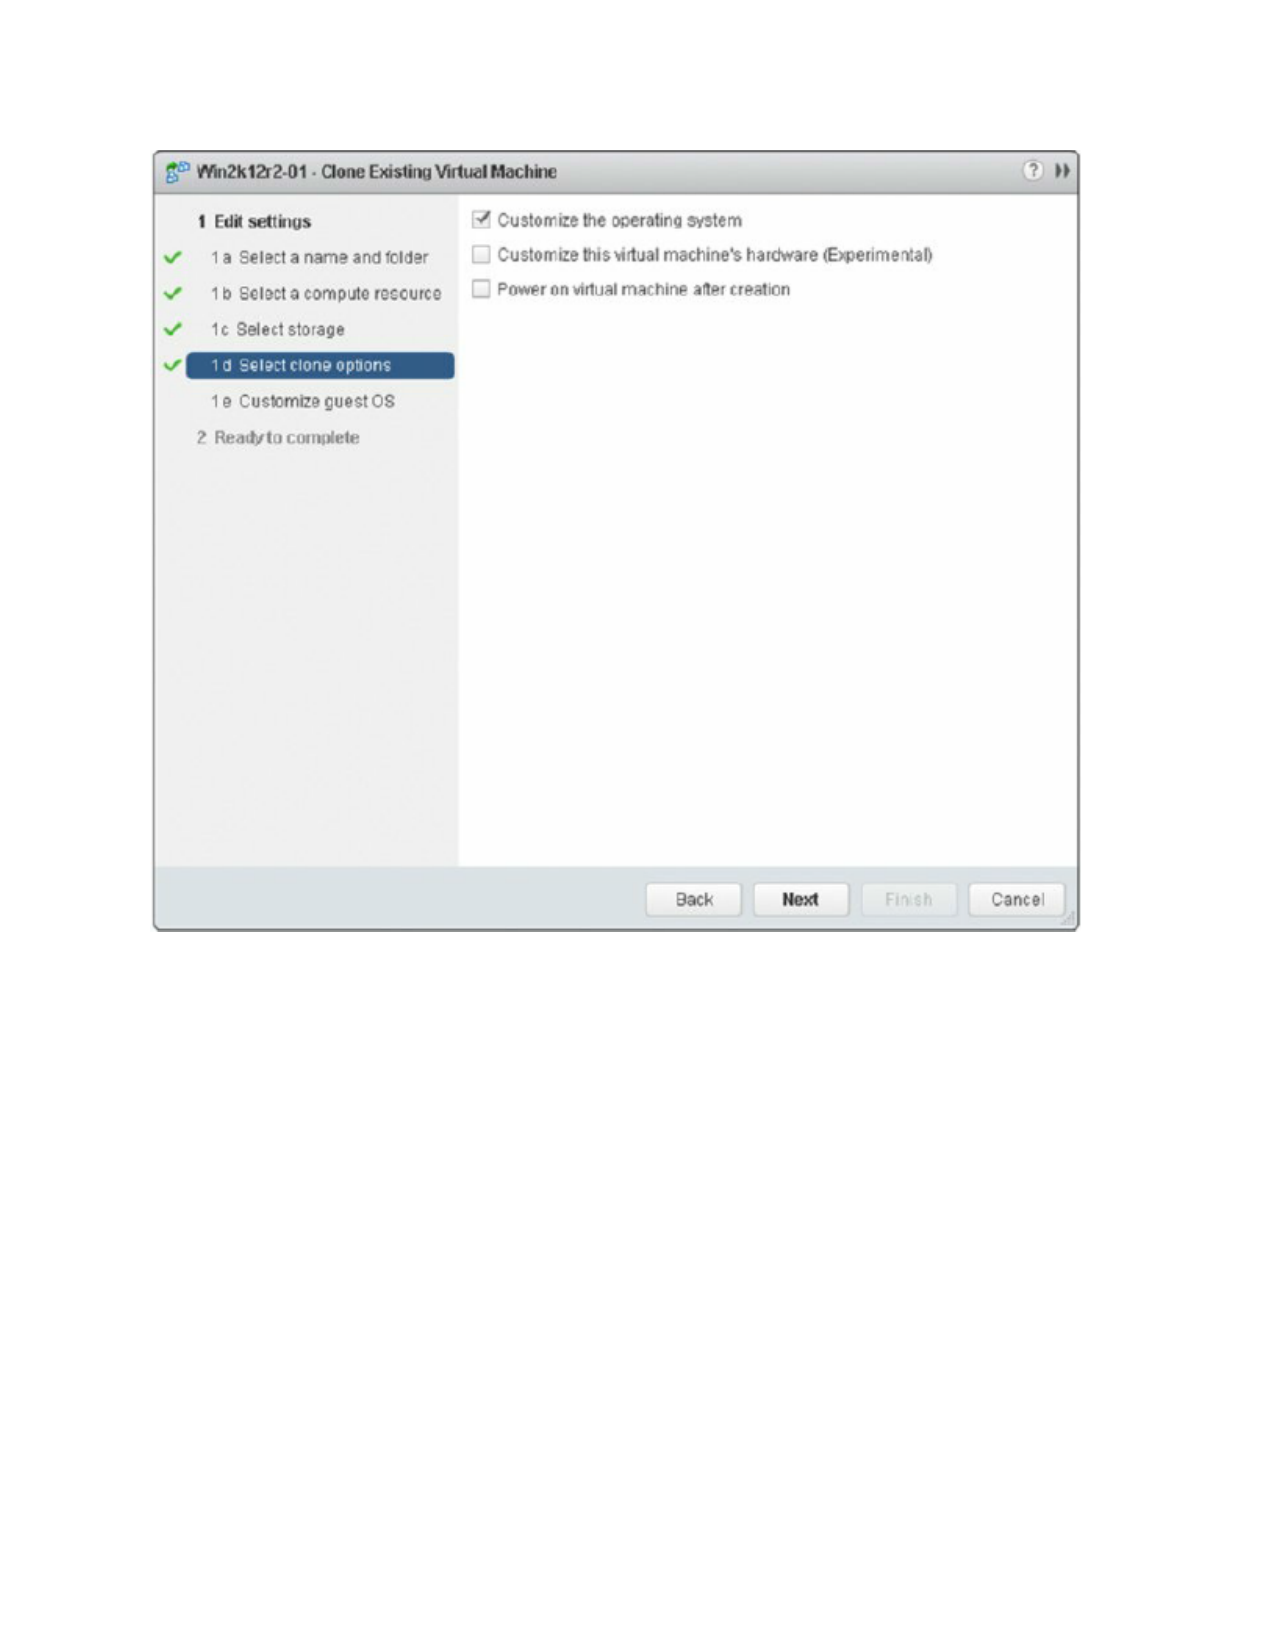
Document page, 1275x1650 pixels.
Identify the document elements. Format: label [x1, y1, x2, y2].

picture [150, 150, 1082, 932]
